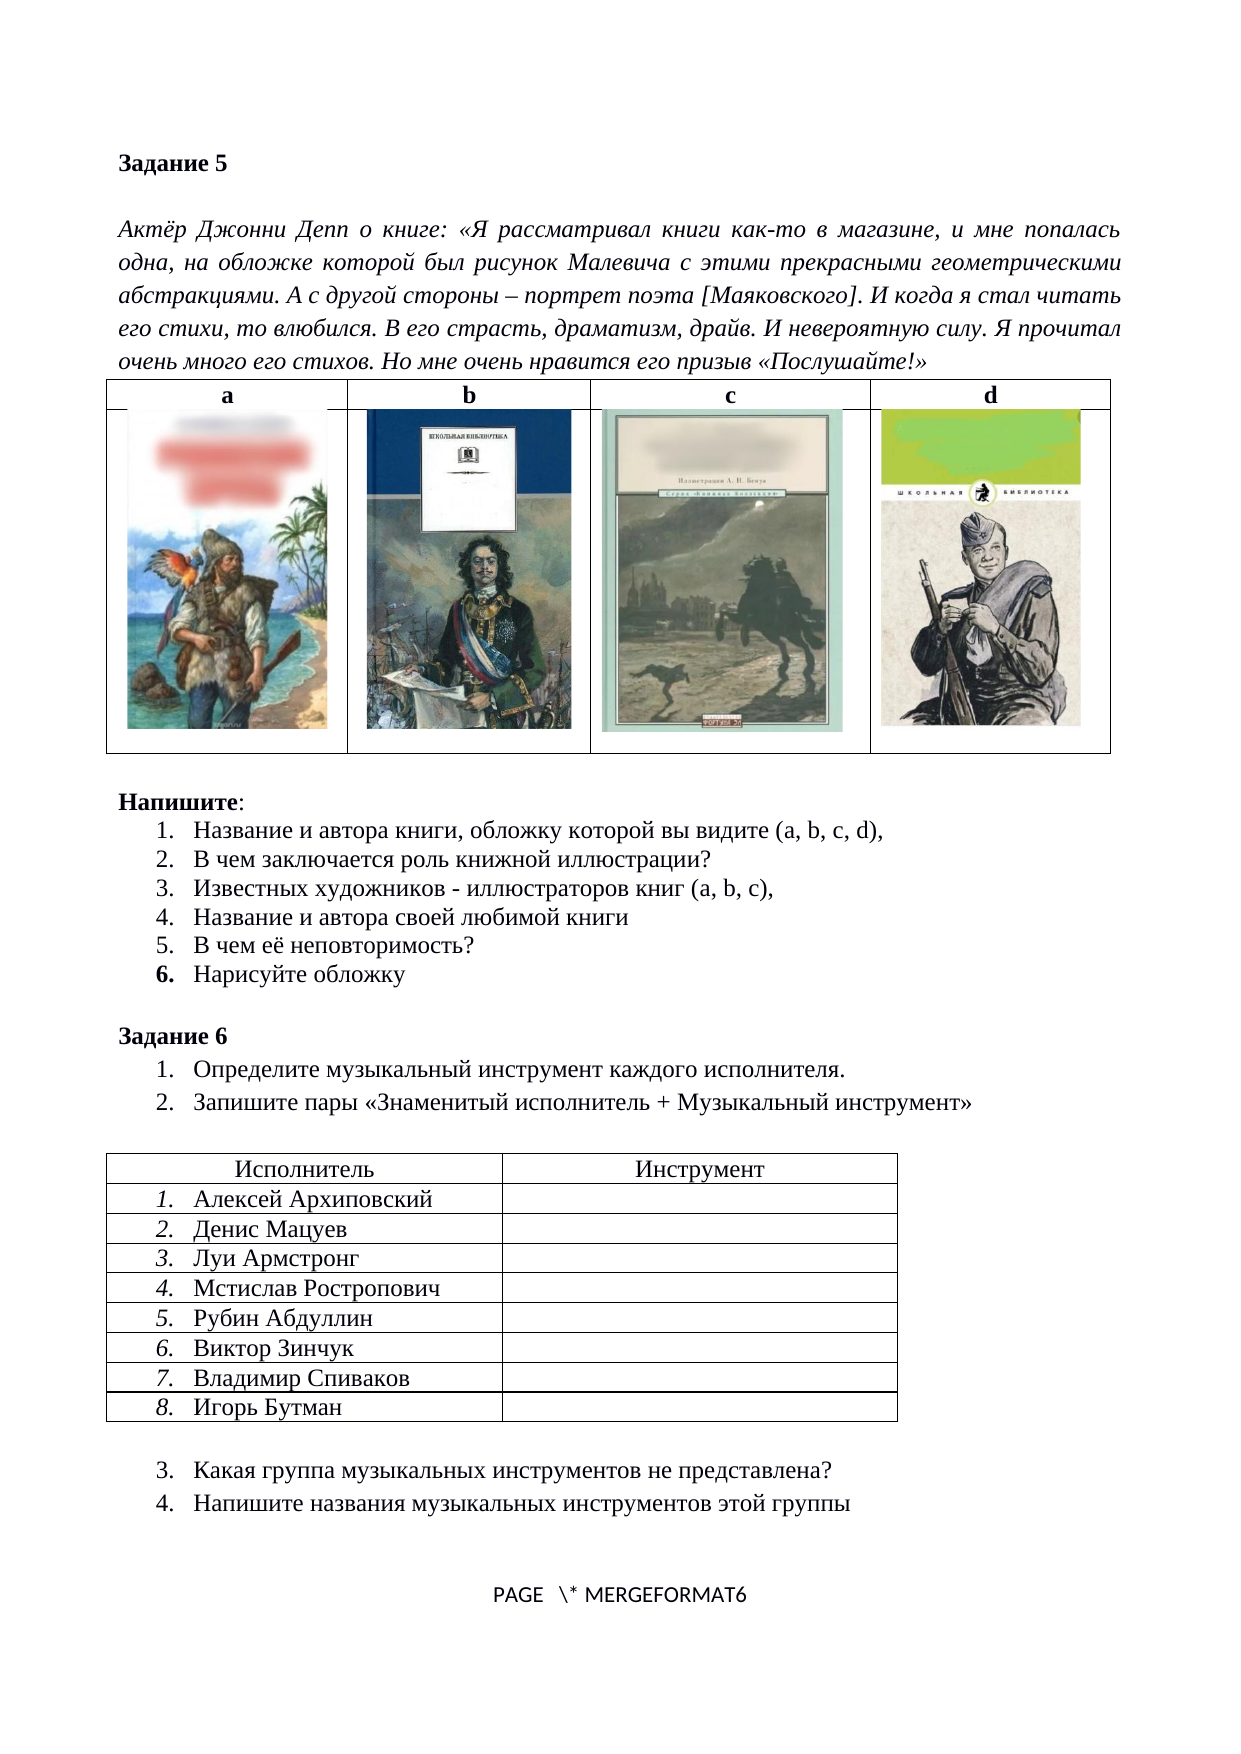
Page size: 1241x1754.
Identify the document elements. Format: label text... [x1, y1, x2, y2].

text Задание 5 [118, 148, 1122, 176]
text Актёр Джонни Депп о книге: «Я рассматривал книги как-то в магазине, и мне попалась одна, на обложке которой был рисунок Малевича с этими прекрасными геометрическими абстракциями. А с другой стороны – портрет поэта [Маяковского]. И когда я стал читать его стихи, то влюбился. В его страсть, драматизм, драйв. И невероятную силу. Я прочитал очень много его стихов. Но мне очень нравится его призыв «Послушайте!» [118, 214, 1122, 374]
table_cell [107, 410, 347, 753]
list Какая группа музыкальных инструментов не представлена? [156, 1455, 1122, 1484]
table_cell [871, 410, 1110, 753]
table_cell Луи Армстронг [107, 1244, 502, 1272]
list Название и автора своей любимой книги [156, 902, 1122, 930]
list Название и автора книги, обложку которой вы видите (a, b, c, d), [156, 815, 1122, 844]
picture [366, 409, 572, 729]
picture [127, 409, 328, 729]
table_cell [503, 1333, 897, 1362]
table_header d [871, 380, 1110, 408]
table_cell [348, 410, 590, 753]
table_cell [503, 1393, 897, 1421]
picture [601, 409, 843, 732]
list В чем заключается роль книжной иллюстрации? [156, 844, 1122, 873]
table_cell Мстислав Ростропович [107, 1273, 502, 1302]
table_cell [591, 410, 870, 753]
list Напишите названия музыкальных инструментов этой группы [156, 1488, 1122, 1517]
table_header Инструмент [503, 1154, 897, 1183]
list Напишите: [118, 787, 1122, 815]
text Задание 6 [118, 1021, 1122, 1050]
list В чем её неповторимость? [156, 930, 1122, 959]
table_header Исполнитель [107, 1154, 502, 1183]
list Запишите пары «Знаменитый исполнитель + Музыкальный инструмент» [156, 1087, 1122, 1116]
table_header b [348, 380, 590, 408]
table_cell Денис Мацуев [107, 1214, 502, 1242]
table_cell [503, 1303, 897, 1332]
table_cell [503, 1184, 897, 1213]
table_cell Игорь Бутман [107, 1393, 502, 1421]
list Определите музыкальный инструмент каждого исполнителя. [156, 1054, 1122, 1083]
table_header c [591, 380, 870, 408]
table_cell Рубин Абдуллин [107, 1303, 502, 1332]
table_cell [503, 1214, 897, 1242]
table_cell Виктор Зинчук [107, 1333, 502, 1362]
table_cell [503, 1273, 897, 1302]
table_header а [107, 380, 347, 408]
table_cell [503, 1363, 897, 1391]
list Нарисуйте обложку [156, 959, 1122, 988]
list Известных художников - иллюстраторов книг (a, b, c), [156, 873, 1122, 902]
table_cell Владимир Спиваков [107, 1363, 502, 1391]
picture [881, 409, 1081, 732]
table_cell [503, 1244, 897, 1272]
table_cell Алексей Архиповский [107, 1184, 502, 1213]
